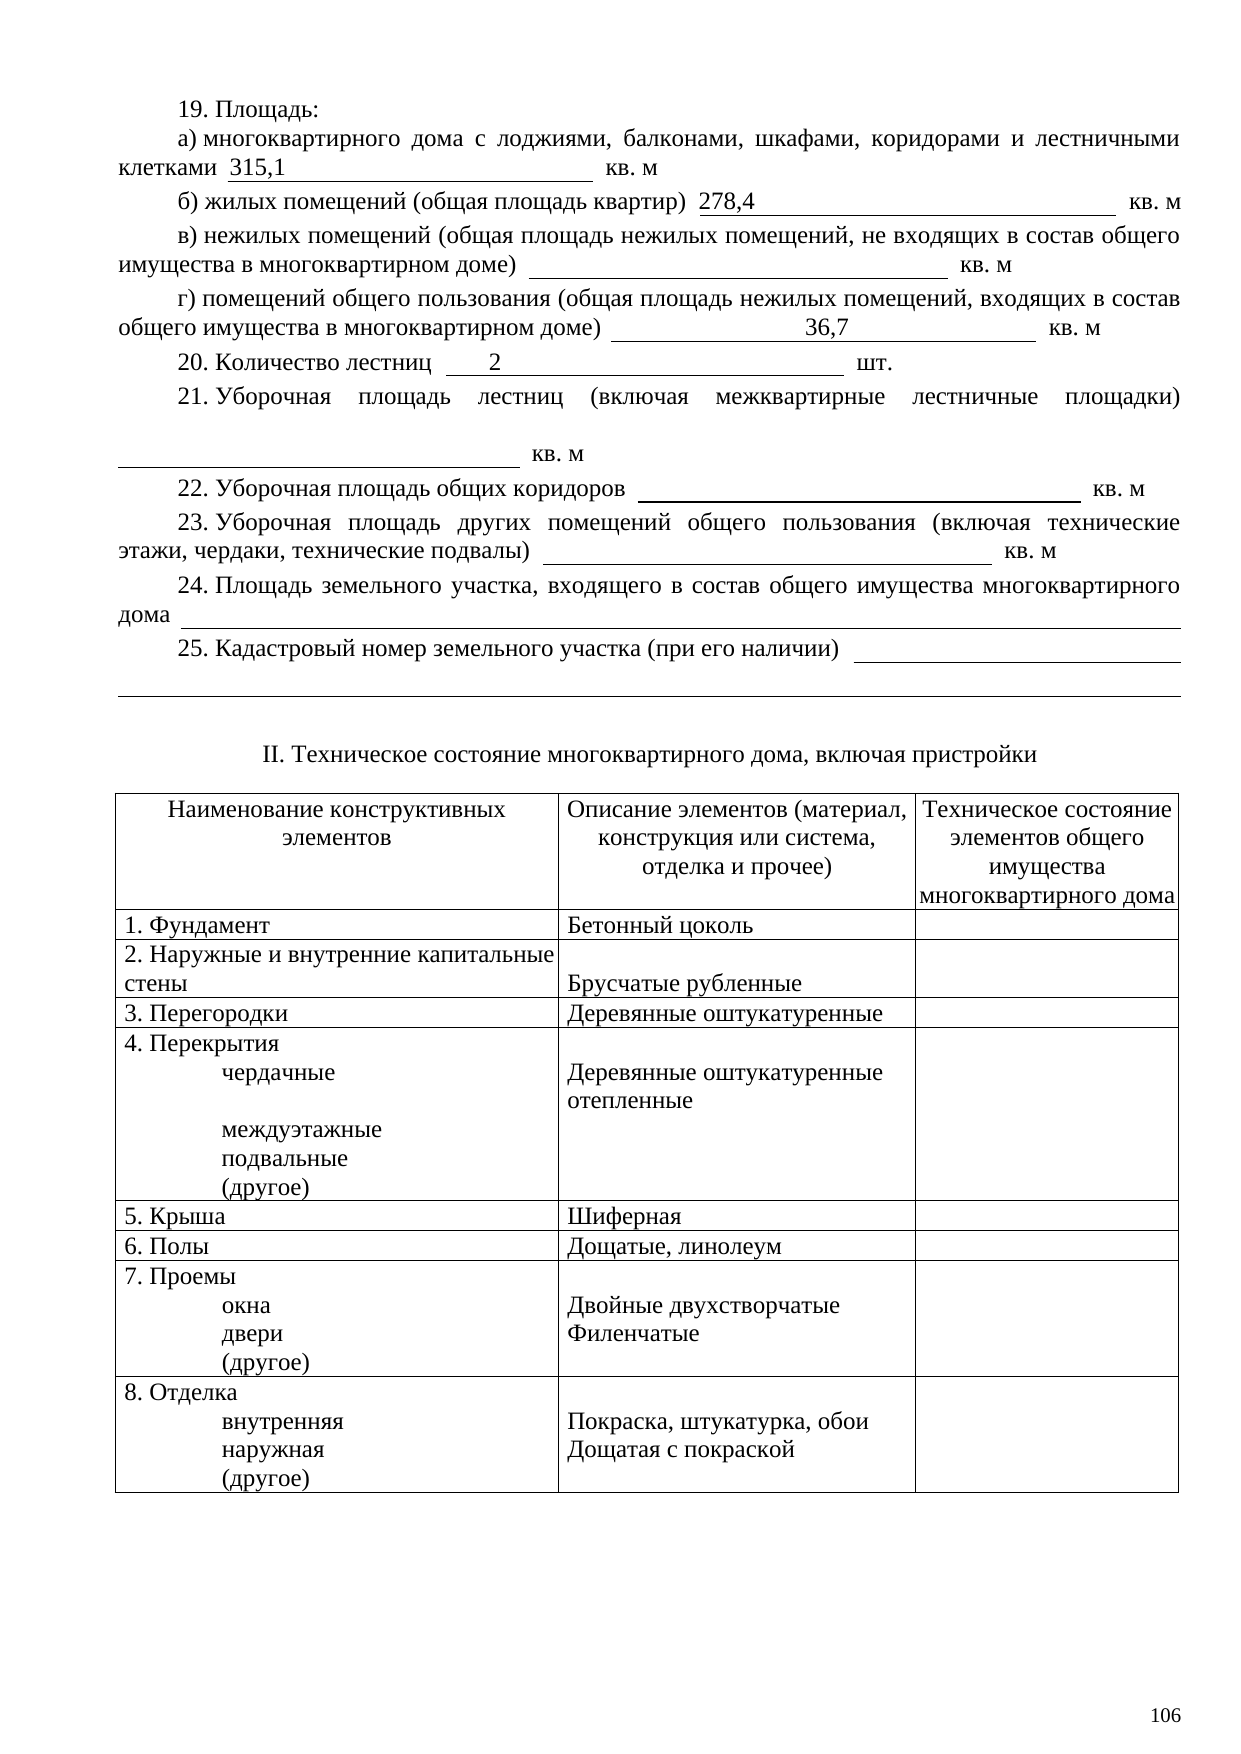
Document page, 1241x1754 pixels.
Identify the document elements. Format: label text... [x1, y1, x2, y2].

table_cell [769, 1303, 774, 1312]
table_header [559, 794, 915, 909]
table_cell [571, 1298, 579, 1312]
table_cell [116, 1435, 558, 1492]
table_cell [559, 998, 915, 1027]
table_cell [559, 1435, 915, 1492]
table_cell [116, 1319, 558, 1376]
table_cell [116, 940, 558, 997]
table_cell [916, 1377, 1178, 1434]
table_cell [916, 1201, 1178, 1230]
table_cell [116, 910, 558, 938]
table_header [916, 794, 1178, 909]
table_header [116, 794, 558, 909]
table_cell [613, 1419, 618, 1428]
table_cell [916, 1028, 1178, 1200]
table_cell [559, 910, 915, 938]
text 21. Уборочная площадь лестниц (включая межквартирные лестничные площадки) [118, 381, 1181, 438]
text 25. Кадастровый номер земельного участка (при его наличии) [118, 633, 1181, 662]
text 23. Уборочная площадь других помещений общего пользования (включая технические этажи, чердаки, технические подвалы) кв. м [118, 507, 1181, 564]
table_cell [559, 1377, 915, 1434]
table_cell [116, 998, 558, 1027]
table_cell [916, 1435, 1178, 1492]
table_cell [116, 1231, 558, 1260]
text 20. Количество лестниц 2 шт. [118, 347, 1181, 375]
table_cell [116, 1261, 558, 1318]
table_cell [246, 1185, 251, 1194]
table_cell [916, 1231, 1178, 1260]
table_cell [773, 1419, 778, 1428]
text 22. Уборочная площадь общих коридоров кв. м [118, 473, 1181, 501]
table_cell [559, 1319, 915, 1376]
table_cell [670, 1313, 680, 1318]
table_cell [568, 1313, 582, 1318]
text г) помещений общего пользования (общая площадь нежилых помещений, входящих в состав общего имущества в многоквартирном доме) 36,7 кв. м [118, 283, 1181, 341]
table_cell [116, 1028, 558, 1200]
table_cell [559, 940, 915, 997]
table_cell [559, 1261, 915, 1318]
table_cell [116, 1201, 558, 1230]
text а) многоквартирного дома с лоджиями, балконами, шкафами, коридорами и лестничными клетками 315,1 кв. м [118, 123, 1181, 181]
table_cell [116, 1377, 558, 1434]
text в) нежилых помещений (общая площадь нежилых помещений, не входящих в состав общего имущества в многоквартирном доме) кв. м [118, 221, 1181, 278]
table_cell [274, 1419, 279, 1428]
text 19. Площадь: [118, 94, 1181, 123]
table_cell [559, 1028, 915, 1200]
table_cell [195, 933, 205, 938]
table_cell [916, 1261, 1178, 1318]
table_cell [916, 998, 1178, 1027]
text кв. м [118, 438, 1181, 467]
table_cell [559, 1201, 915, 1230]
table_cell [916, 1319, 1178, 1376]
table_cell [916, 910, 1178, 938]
text 24. Площадь земельного участка, входящего в состав общего имущества многоквартирного дома [118, 570, 1181, 627]
text II. Техническое состояние многоквартирного дома, включая пристройки [118, 739, 1181, 768]
text б) жилых помещений (общая площадь квартир) 278,4 кв. м [118, 186, 1181, 215]
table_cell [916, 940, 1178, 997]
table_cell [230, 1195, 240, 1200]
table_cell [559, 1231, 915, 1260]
